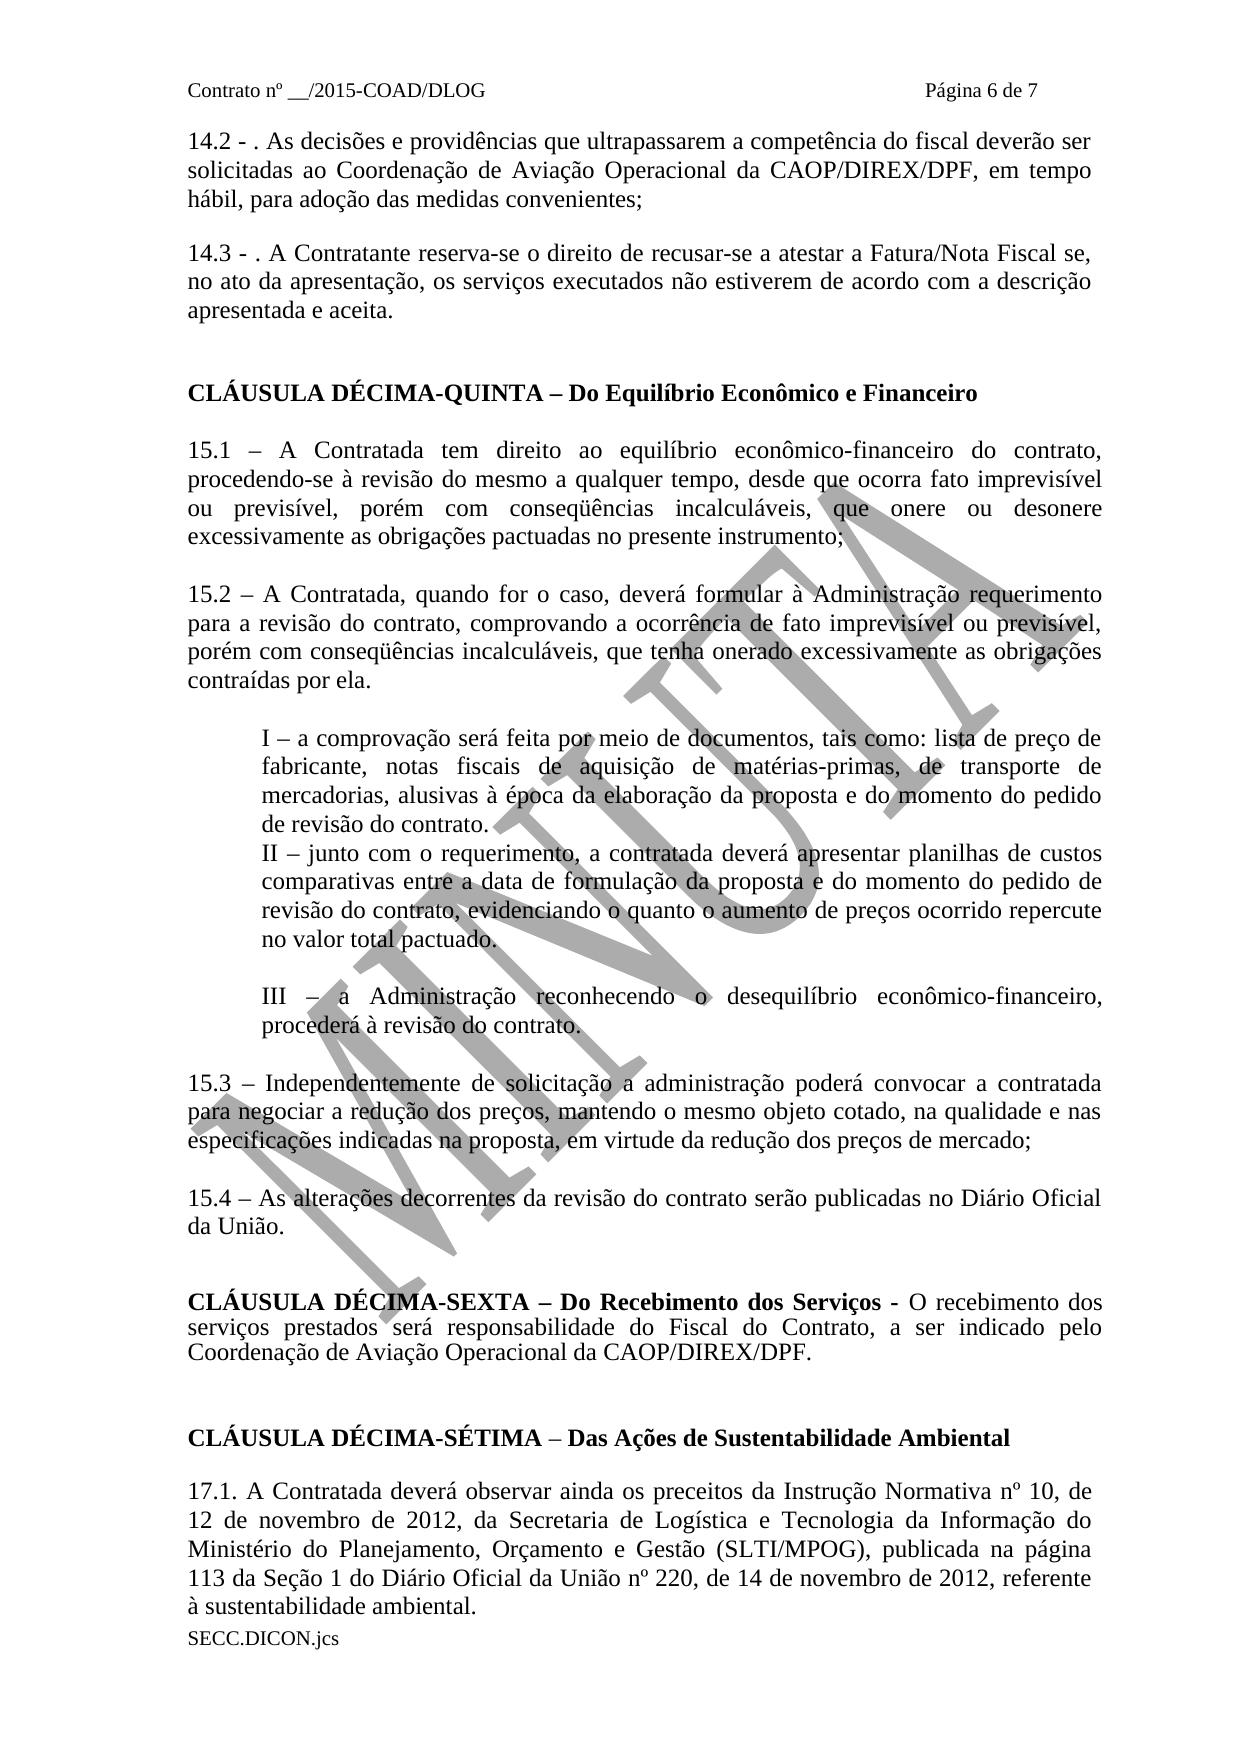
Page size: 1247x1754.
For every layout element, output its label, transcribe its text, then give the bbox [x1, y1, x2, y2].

text 14.2 - . As decisões e providências que ultrapassarem a competência do fiscal deverão ser solicitadas ao Coordenação de Aviação Operacional da CAOP/DIREX/DPF, em tempo hábil, para adoção das medidas convenientes; [187, 126, 1093, 213]
title CLÁUSULA DÉCIMA-SÉTIMA – Das Ações de Sustentabilidade Ambiental [187, 1423, 1093, 1451]
text 15.3 – Independentemente de solicitação a administração poderá convocar a contratada para negociar a redução dos preços, mantendo o mesmo objeto cotado, na qualidade e nas especificações indicadas na proposta, em virtude da redução dos preços de mercado; [187, 1068, 1103, 1154]
text CLÁUSULA DÉCIMA-SEXTA – Do Recebimento dos Serviços - O recebimento dos serviços prestados será responsabilidade do Fiscal do Contrato, a ser indicado pelo Coordenação de Aviação Operacional da CAOP/DIREX/DPF. [187, 1290, 1103, 1365]
text 15.1 – A Contratada tem direito ao equilíbrio econômico-financeiro do contrato, procedendo-se à revisão do mesmo a qualquer tempo, desde que ocorra fato imprevisível ou previsível, porém com conseqüências incalculáveis, que onere ou desonere excessivamente as obrigações pactuadas no presente instrumento; [187, 435, 1103, 550]
text III – a Administração reconhecendo o desequilíbrio econômico-financeiro, procederá à revisão do contrato. [261, 981, 1103, 1039]
text II – junto com o requerimento, a contratada deverá apresentar planilhas de custos comparativas entre a data de formulação da proposta e do momento do pedido de revisão do contrato, evidenciando o quanto o aumento de preços ocorrido repercute no valor total pactuado. [261, 838, 1103, 953]
text 17.1. A Contratada deverá observar ainda os preceitos da Instrução Normativa nº 10, de 12 de novembro de 2012, da Secretaria de Logística e Tecnologia da Informação do Ministério do Planejamento, Orçamento e Gestão (SLTI/MPOG), publicada na página 113 da Seção 1 do Diário Oficial da União nº 220, de 14 de novembro de 2012, referente à sustentabilidade ambiental. [187, 1476, 1093, 1620]
text 15.2 – A Contratada, quando for o caso, deverá formular à Administração requerimento para a revisão do contrato, comprovando a ocorrência de fato imprevisível ou previsível, porém com conseqüências incalculáveis, que tenha onerado excessivamente as obrigações contraídas por ela. [187, 579, 1103, 694]
text 15.4 – As alterações decorrentes da revisão do contrato serão publicadas no Diário Oficial da União. [187, 1183, 1103, 1240]
text 14.3 - . A Contratante reserva-se o direito de recusar-se a atestar a Fatura/Nota Fiscal se, no ato da apresentação, os serviços executados não estiverem de acordo com a descrição apresentada e aceita. [187, 238, 1093, 324]
text CLÁUSULA DÉCIMA-QUINTA – Do Equilíbrio Econômico e Financeiro [187, 378, 1103, 406]
text I – a comprovação será feita por meio de documentos, tais como: lista de preço de fabricante, notas fiscais de aquisição de matérias-primas, de transporte de mercadorias, alusivas à época da elaboração da proposta e do momento do pedido de revisão do contrato. [261, 723, 1103, 838]
